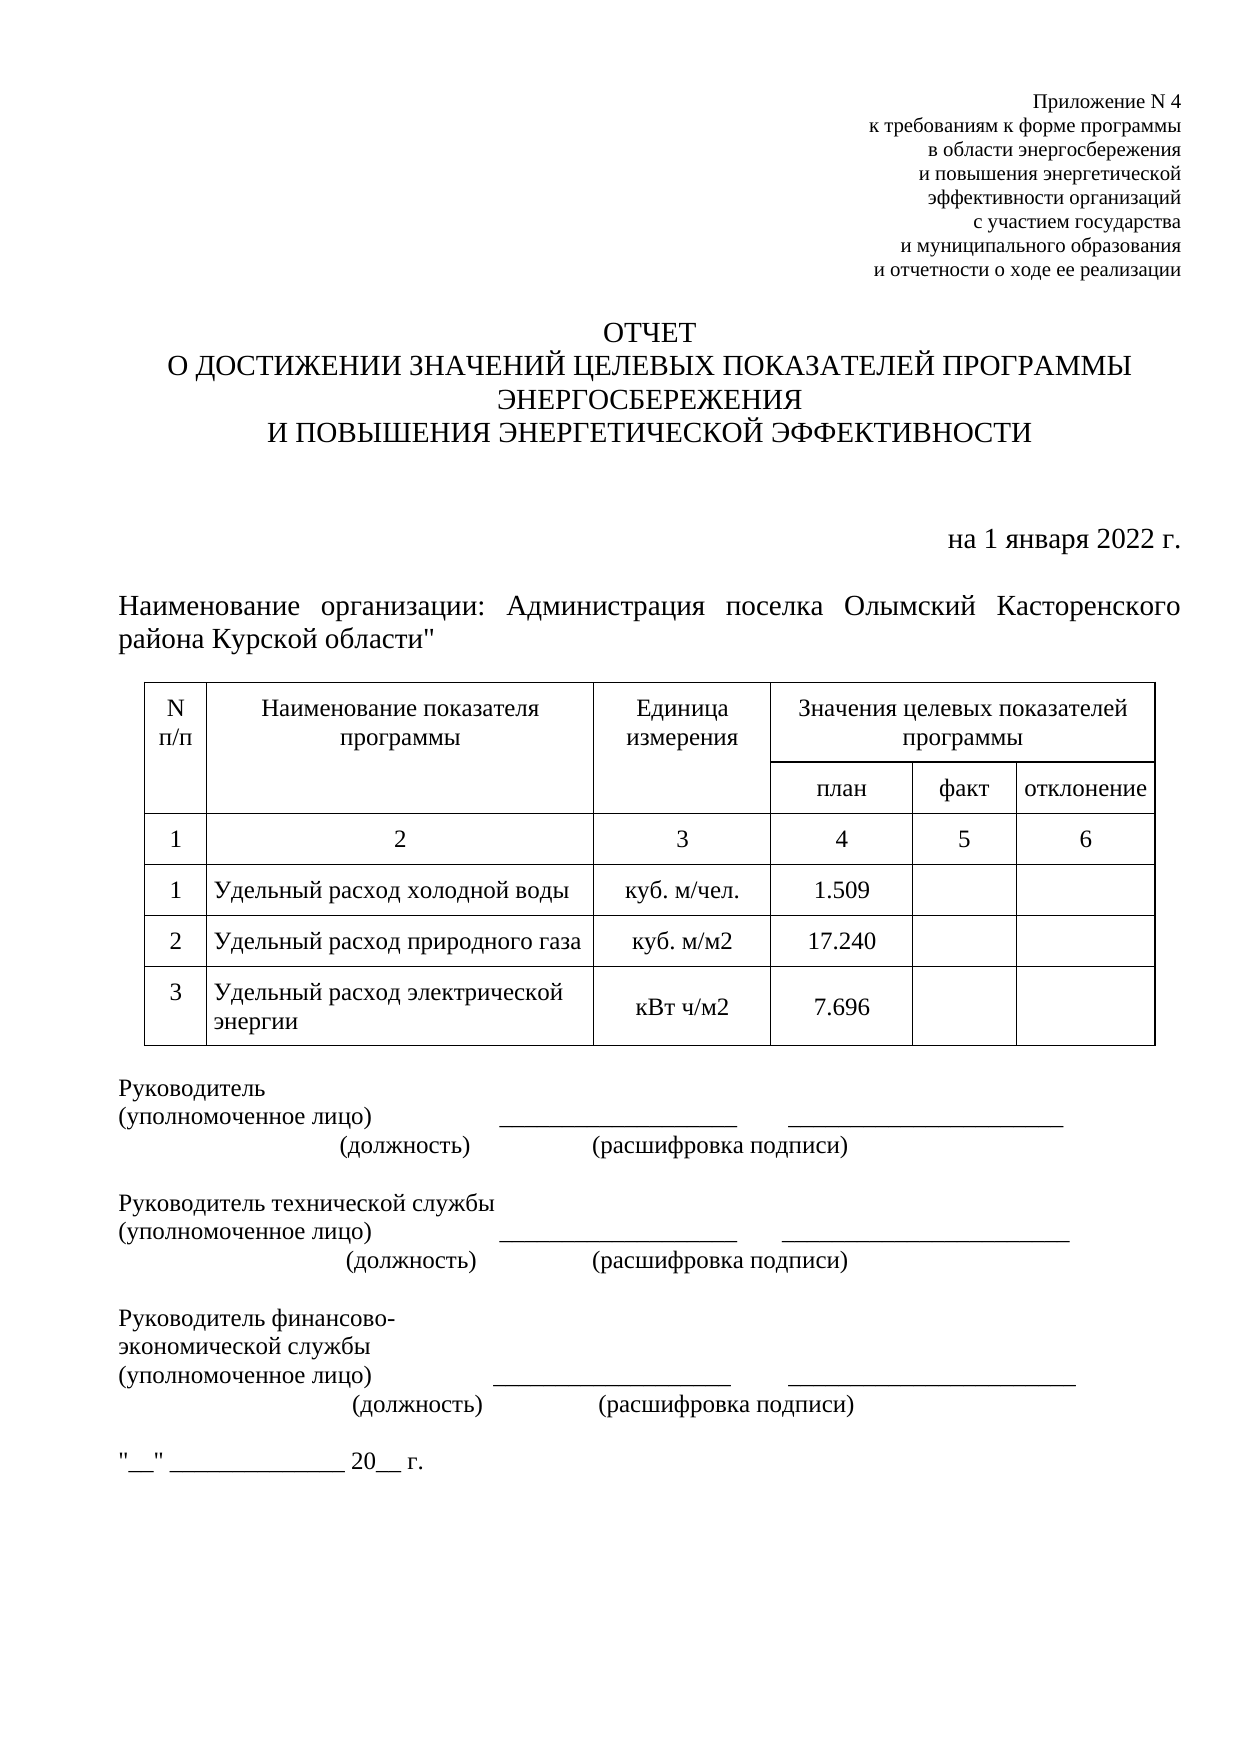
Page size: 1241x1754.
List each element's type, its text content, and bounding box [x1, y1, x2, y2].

table_cell 3 [145, 967, 206, 1045]
text с участием государства [118, 209, 1181, 233]
table_cell Удельный расход природного газа [207, 916, 593, 966]
text О ДОСТИЖЕНИИ ЗНАЧЕНИЙ ЦЕЛЕВЫХ ПОКАЗАТЕЛЕЙ ПРОГРАММЫ ЭНЕРГОСБЕРЕЖЕНИЯ [118, 348, 1181, 415]
text экономической службы [118, 1331, 1181, 1360]
table_cell [913, 916, 1016, 966]
table_cell 7.696 [771, 967, 912, 1045]
table_cell [1017, 916, 1154, 966]
text (должность) (расшифровка подписи) [118, 1245, 1181, 1274]
table_cell факт [913, 763, 1016, 812]
text и отчетности о ходе ее реализации [118, 257, 1181, 281]
table_cell 1 [145, 814, 206, 863]
table_cell [913, 967, 1016, 1045]
text (уполномоченное лицо) ___________________ _______________________ [118, 1216, 1181, 1245]
table_header Наименование показателя программы [207, 683, 593, 812]
text Наименование организации: Администрация поселка Олымский Касторенского района Курской области" [118, 588, 1181, 655]
table_cell кВт ч/м2 [594, 967, 770, 1045]
table_cell [1017, 865, 1154, 914]
text ОТЧЕТ [118, 315, 1181, 348]
table_cell 6 [1017, 814, 1154, 863]
table_cell 1.509 [771, 865, 912, 914]
table_header N п/п [145, 683, 206, 812]
table_cell Удельный расход электрической энергии [207, 967, 593, 1045]
text и повышения энергетической [118, 161, 1181, 185]
text "__" ______________ 20__ г. [118, 1446, 1181, 1475]
text Руководитель [118, 1073, 1181, 1101]
table_cell отклонение [1017, 763, 1154, 812]
text И ПОВЫШЕНИЯ ЭНЕРГЕТИЧЕСКОЙ ЭФФЕКТИВНОСТИ [118, 415, 1181, 449]
table_cell 3 [594, 814, 770, 863]
table_cell 2 [207, 814, 593, 863]
table_cell 1 [145, 865, 206, 914]
table_cell [913, 865, 1016, 914]
table_cell план [771, 763, 912, 812]
table_cell 5 [913, 814, 1016, 863]
table_cell куб. м/м2 [594, 916, 770, 966]
table_cell куб. м/чел. [594, 865, 770, 914]
text Руководитель финансово- [118, 1303, 1181, 1331]
text (уполномоченное лицо) ___________________ ______________________ [118, 1101, 1181, 1130]
text на 1 января 2022 г. [118, 521, 1181, 554]
text Приложение N 4 [118, 89, 1181, 113]
table_cell [1017, 967, 1154, 1045]
text (уполномоченное лицо) ___________________ _______________________ [118, 1360, 1181, 1389]
text (должность) (расшифровка подписи) [118, 1389, 1181, 1418]
text эффективности организаций [118, 185, 1181, 209]
text в области энергосбережения [118, 137, 1181, 161]
text к требованиям к форме программы [118, 113, 1181, 137]
table_cell 4 [771, 814, 912, 863]
table_cell Удельный расход холодной воды [207, 865, 593, 914]
text и муниципального образования [118, 233, 1181, 257]
table_cell 17.240 [771, 916, 912, 966]
text (должность) (расшифровка подписи) [118, 1130, 1181, 1159]
table_header Единица измерения [594, 683, 770, 812]
table_cell 2 [145, 916, 206, 966]
text Руководитель технической службы [118, 1188, 1181, 1216]
table_header Значения целевых показателей программы [771, 683, 1154, 761]
